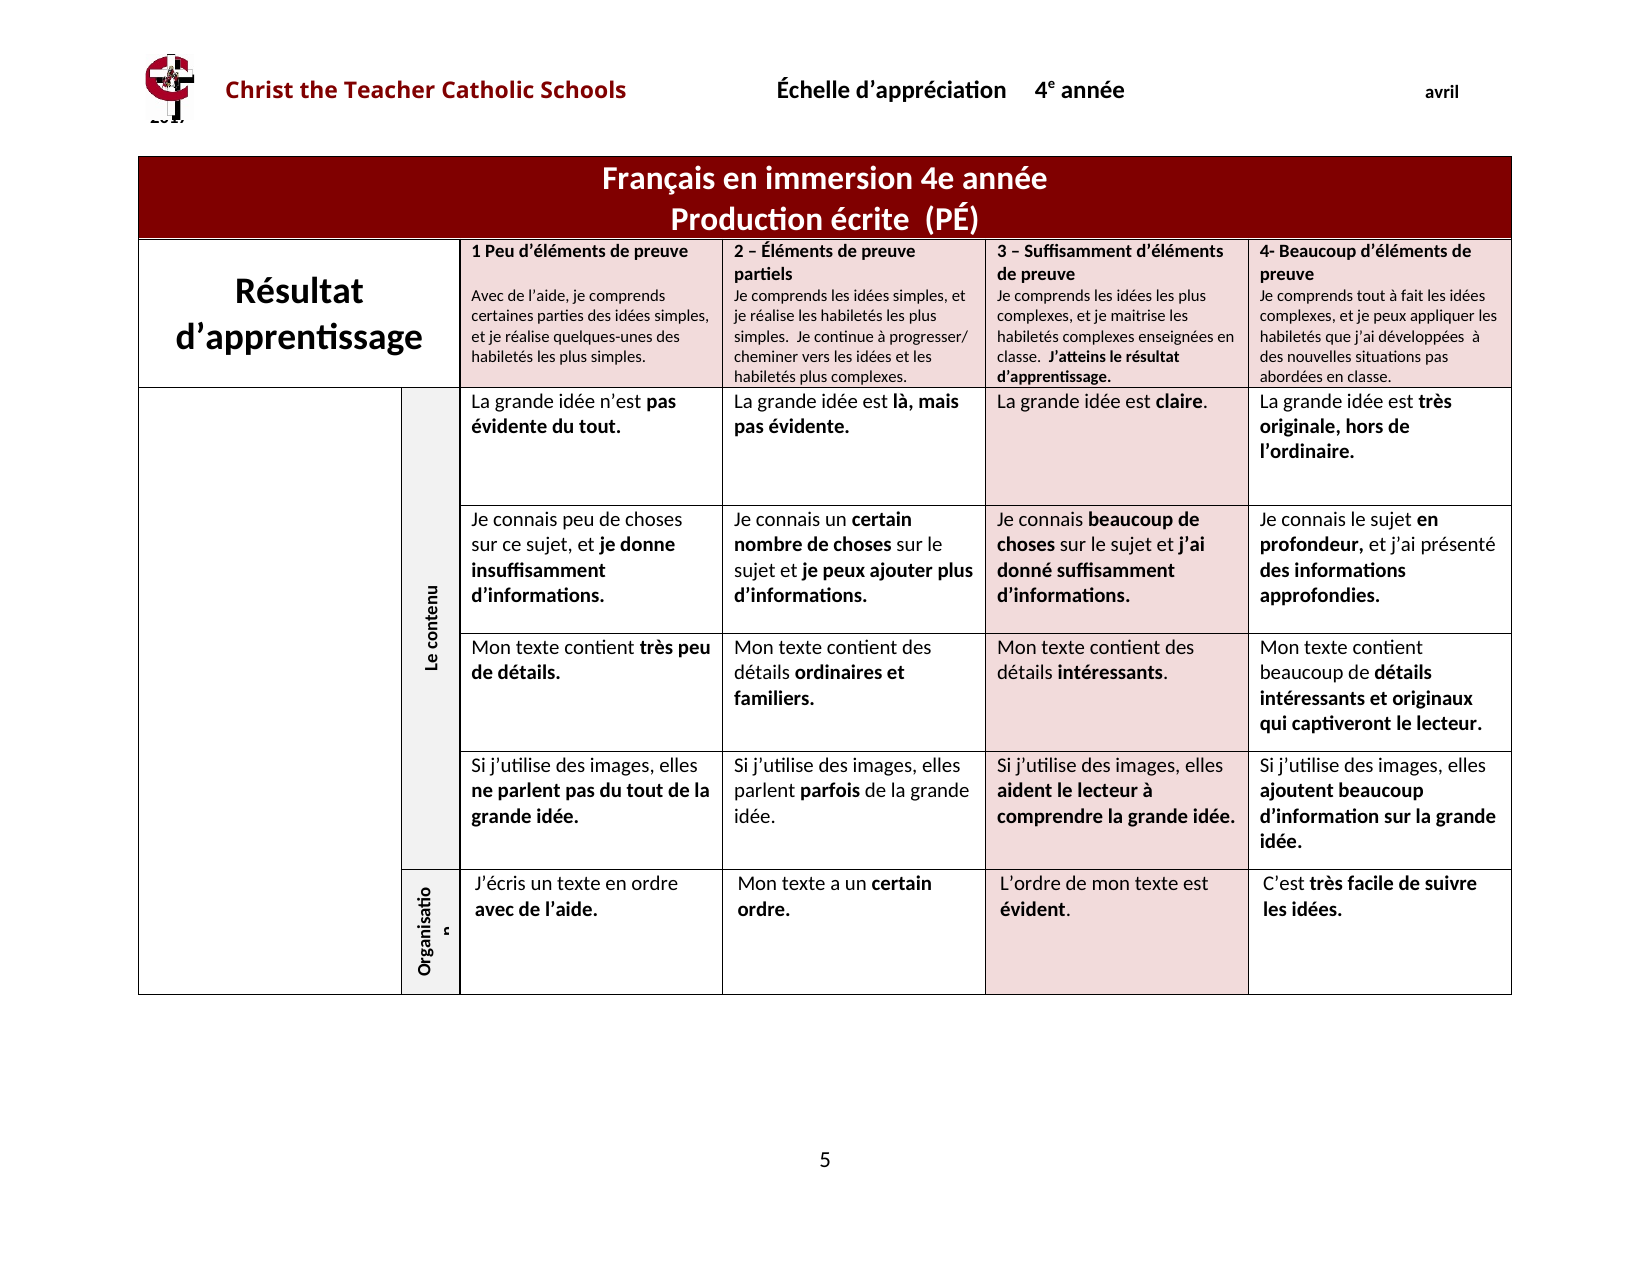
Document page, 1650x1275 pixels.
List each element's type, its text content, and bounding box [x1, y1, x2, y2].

table_cell Mon texte contient très peu de détails. [461, 634, 722, 751]
table_cell Je connais peu de choses sur ce sujet, et je donne insuffisamment d’informations. [461, 506, 722, 633]
table_cell C’est très facile de suivre les idées. [1249, 870, 1511, 994]
table_header Français en immersion 4e année Production écrite (PÉ) [139, 157, 1511, 238]
table_cell Le contenu [402, 388, 459, 869]
table_cell Mon texte contient des détails intéressants. [986, 634, 1248, 751]
table_cell Mon texte contient des détails ordinaires et familiers. [723, 634, 985, 751]
table_cell Organisation [402, 870, 459, 994]
table_cell Je connais beaucoup de choses sur le sujet et j’ai donné suffisamment d’informations. [986, 506, 1248, 633]
table_cell La grande idée est là, mais pas évidente. [723, 388, 985, 505]
table_cell Je connais le sujet en profondeur, et j’ai présenté des informations approfondies. [1249, 506, 1511, 633]
table_cell Si j’utilise des images, elles parlent parfois de la grande idée. [723, 752, 985, 869]
table_cell 4- Beaucoup d’éléments de preuve Je comprends tout à fait les idées complexes, et je peux appliquer les habiletés que j’ai développées à des nouvelles situations pas abordées en classe. [1249, 240, 1511, 387]
table_cell Je connais un certain nombre de choses sur le sujet et je peux ajouter plus d’informations. [723, 506, 985, 633]
table_cell La grande idée est très originale, hors de l’ordinaire. [1249, 388, 1511, 505]
table_cell 2 – Éléments de preuve partiels Je comprends les idées simples, et je réalise les habiletés les plus simples. Je continue à progresser/ cheminer vers les idées et les habiletés plus complexes. [723, 240, 985, 387]
table_cell Résultat d’apprentissage [139, 240, 459, 387]
table_cell 3 – Suffisamment d’éléments de preuve Je comprends les idées les plus complexes, et je maitrise les habiletés complexes enseignées en classe. J’atteins le résultat d’apprentissage. [986, 240, 1248, 387]
table_cell J’écris un texte en ordre avec de l’aide. [461, 870, 722, 994]
table_cell La grande idée n’est pas évidente du tout. [461, 388, 722, 505]
table_cell Si j’utilise des images, elles ne parlent pas du tout de la grande idée. [461, 752, 722, 869]
picture [144, 54, 194, 117]
table_cell Mon texte contient beaucoup de détails intéressants et originaux qui captiveront le lecteur. [1249, 634, 1511, 751]
table_cell L’ordre de mon texte est évident. [986, 870, 1248, 994]
table_cell Mon texte a un certain ordre. [723, 870, 985, 994]
table_cell Si j’utilise des images, elles ajoutent beaucoup d’information sur la grande idée. [1249, 752, 1511, 869]
table_cell Si j’utilise des images, elles aident le lecteur à comprendre la grande idée. [986, 752, 1248, 869]
table_cell 1 Peu d’éléments de preuve Avec de l’aide, je comprends certaines parties des idées simples, et je réalise quelques-unes des habiletés les plus simples. [461, 240, 722, 387]
table_cell La grande idée est claire. [986, 388, 1248, 505]
